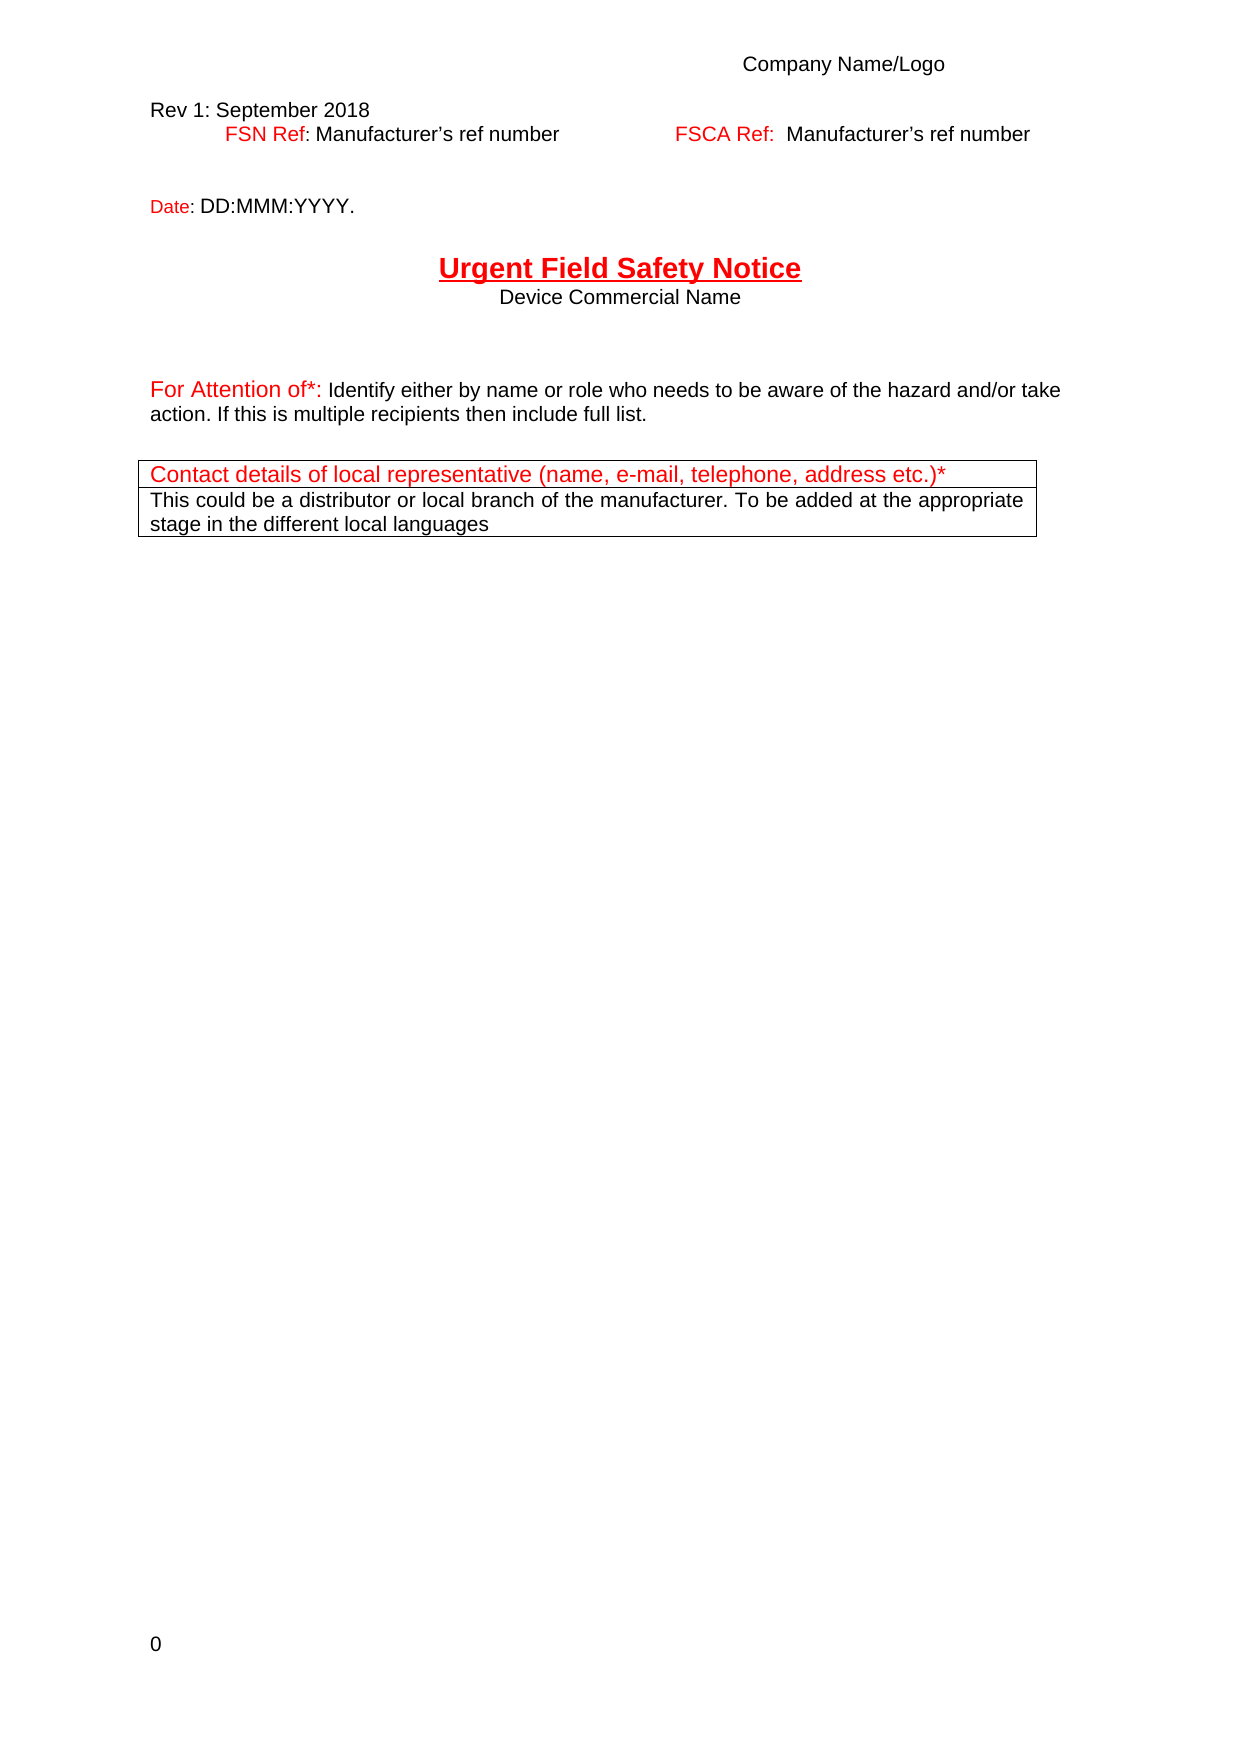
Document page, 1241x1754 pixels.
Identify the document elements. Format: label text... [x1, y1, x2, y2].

table_header Contact details of local representative (name, e-mail, telephone, address etc.)* [139, 461, 1036, 487]
text Urgent Field Safety Notice [150, 251, 1090, 284]
text For Attention of*: [150, 376, 1090, 426]
text Date: [150, 193, 1090, 217]
